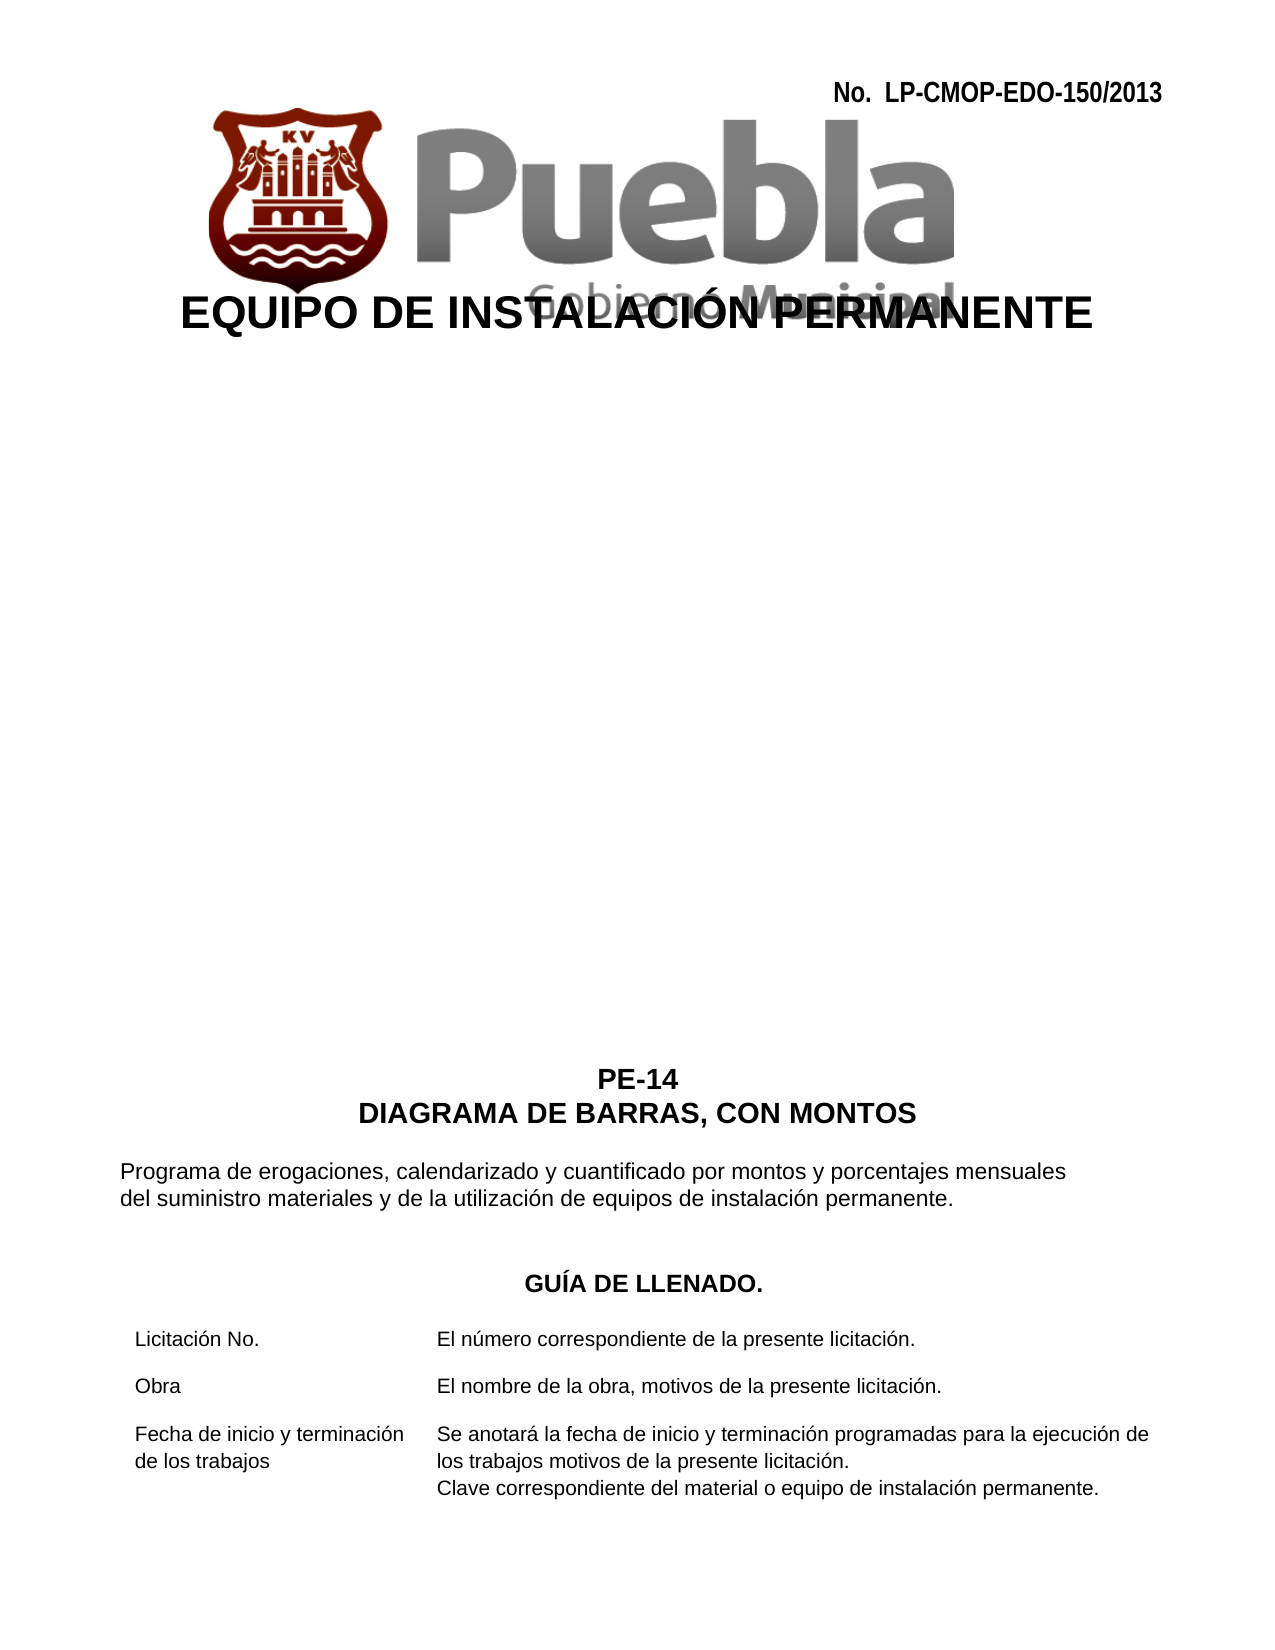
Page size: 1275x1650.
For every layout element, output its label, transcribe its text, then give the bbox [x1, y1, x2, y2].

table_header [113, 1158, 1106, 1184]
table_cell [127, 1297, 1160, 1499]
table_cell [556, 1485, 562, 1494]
picture [208, 108, 954, 286]
text PE-14 [112, 1062, 1162, 1096]
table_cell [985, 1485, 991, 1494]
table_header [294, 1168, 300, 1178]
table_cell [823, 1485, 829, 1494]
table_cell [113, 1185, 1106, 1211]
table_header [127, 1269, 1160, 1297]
text DIAGRAMA DE BARRAS, CON MONTOS [112, 1096, 1162, 1129]
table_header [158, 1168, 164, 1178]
text PROGRAMA DE EROGACIONES MENSUALES DEL SUMINISTRO DE LOS MATERIALES Y EQUIPO DE INSTALACIÓN PERMANENTE [112, 286, 1162, 338]
